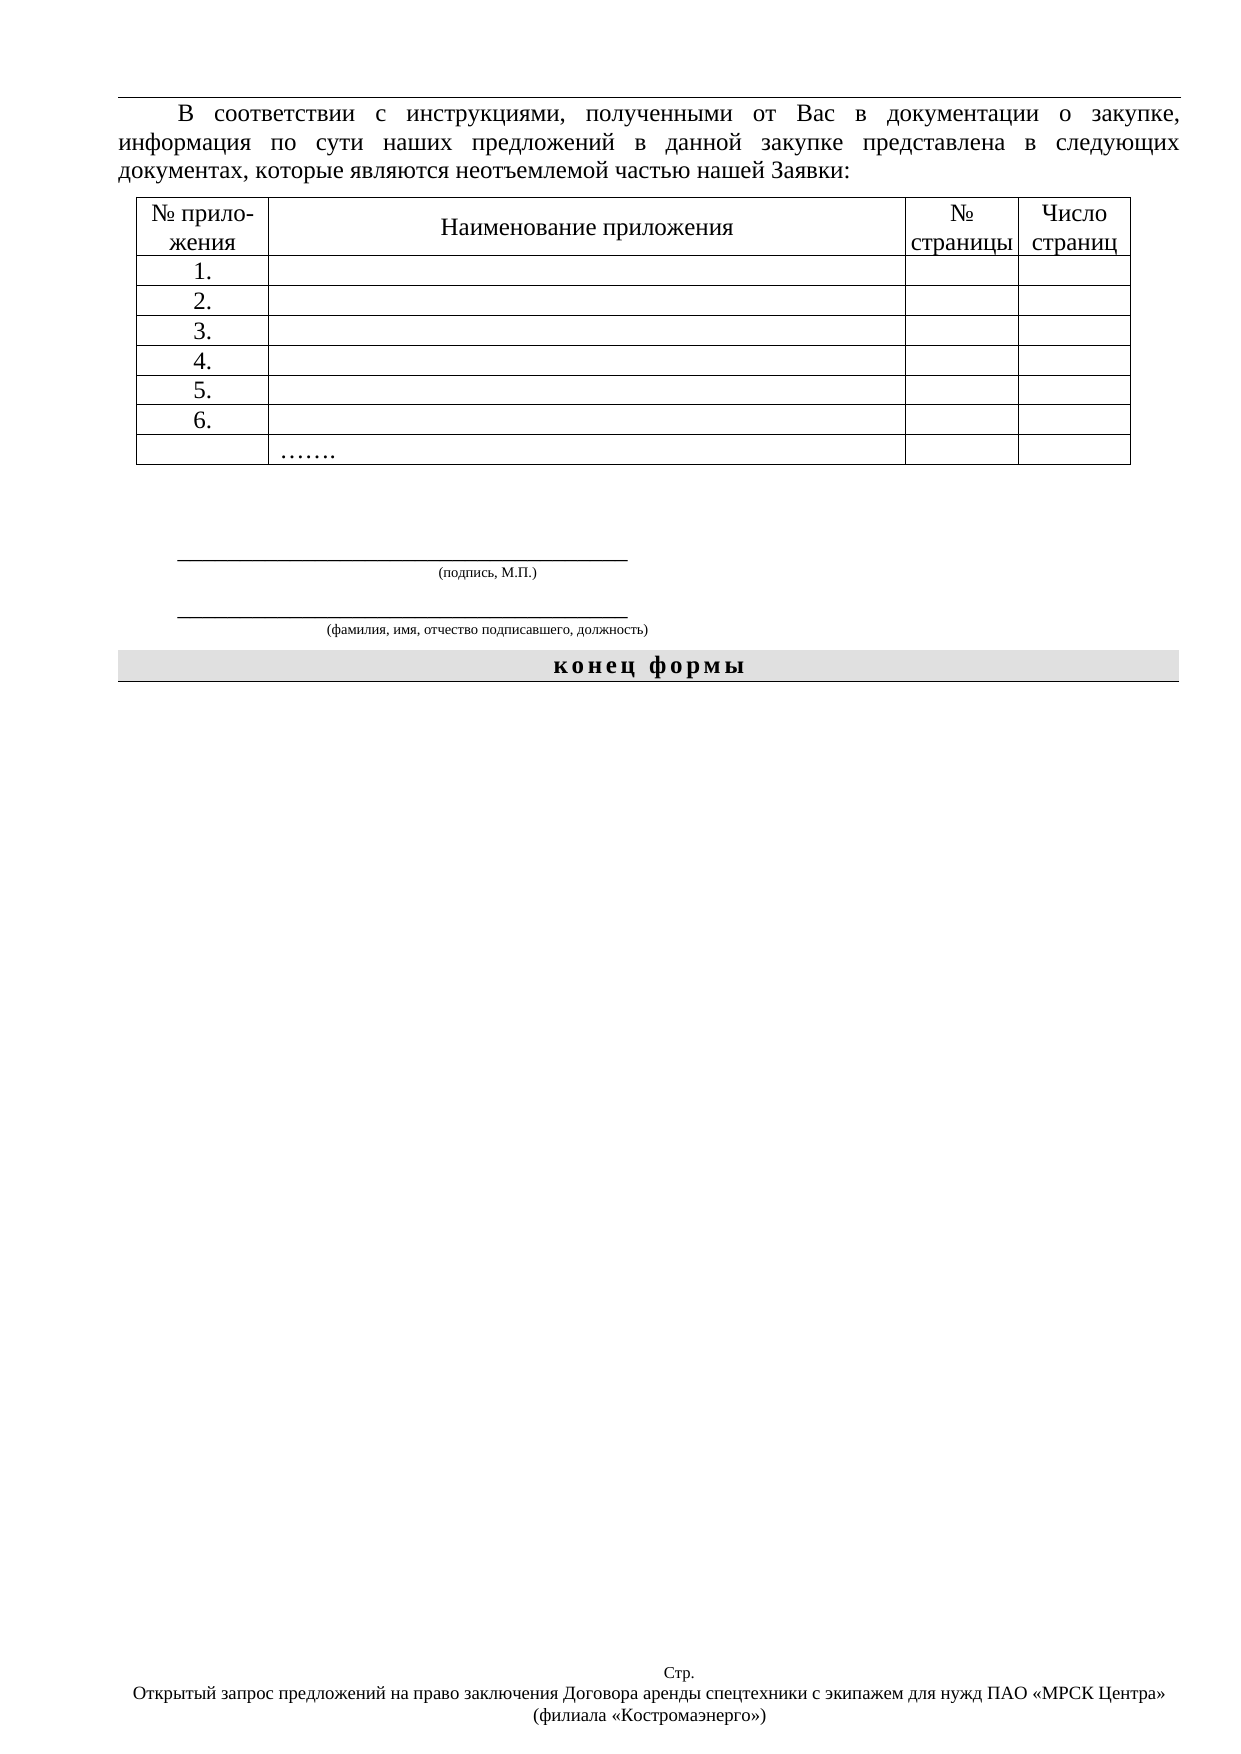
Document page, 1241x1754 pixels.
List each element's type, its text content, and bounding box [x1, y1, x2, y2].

table_cell [906, 405, 1018, 434]
table_cell [906, 316, 1018, 345]
text (фамилия, имя, отчество подписавшего, должность) [118, 621, 797, 650]
table_cell [269, 376, 905, 404]
text конец формы [118, 650, 1179, 681]
text ____________________________________ [118, 592, 1181, 621]
table_header № страницы [906, 198, 1018, 255]
table_cell [269, 405, 905, 434]
table_cell [1019, 256, 1130, 285]
table_cell [906, 286, 1018, 315]
table_cell [1019, 435, 1130, 464]
table_header Число страниц [1019, 198, 1130, 255]
table_cell [906, 435, 1018, 464]
table_cell [1019, 376, 1130, 404]
table_cell 3. [137, 316, 268, 345]
table_cell 2. [137, 286, 268, 315]
table_cell 6. [137, 405, 268, 434]
table_cell [906, 376, 1018, 404]
text (подпись, М.П.) [118, 564, 797, 592]
table_cell [1019, 346, 1130, 374]
table_cell 5. [137, 376, 268, 404]
table_header Наименование приложения [269, 198, 905, 255]
table_cell [269, 286, 905, 315]
table_cell [1019, 316, 1130, 345]
table_cell [1019, 286, 1130, 315]
table_cell [906, 256, 1018, 285]
table_cell ……. [269, 435, 905, 464]
text ____________________________________ [118, 535, 1181, 564]
table_cell [269, 346, 905, 374]
table_header № прило-жения [137, 198, 268, 255]
table_cell [1019, 405, 1130, 434]
table_cell [137, 435, 268, 464]
table_cell 4. [137, 346, 268, 374]
table_cell [269, 316, 905, 345]
table_cell 1. [137, 256, 268, 285]
text В соответствии с инструкциями, полученными от Вас в документации о закупке, информация по сути наших предложений в данной закупке представлена в следующих документах, которые являются неотъемлемой частью нашей Заявки: [118, 98, 1181, 184]
table_cell [269, 256, 905, 285]
table_cell [906, 346, 1018, 374]
